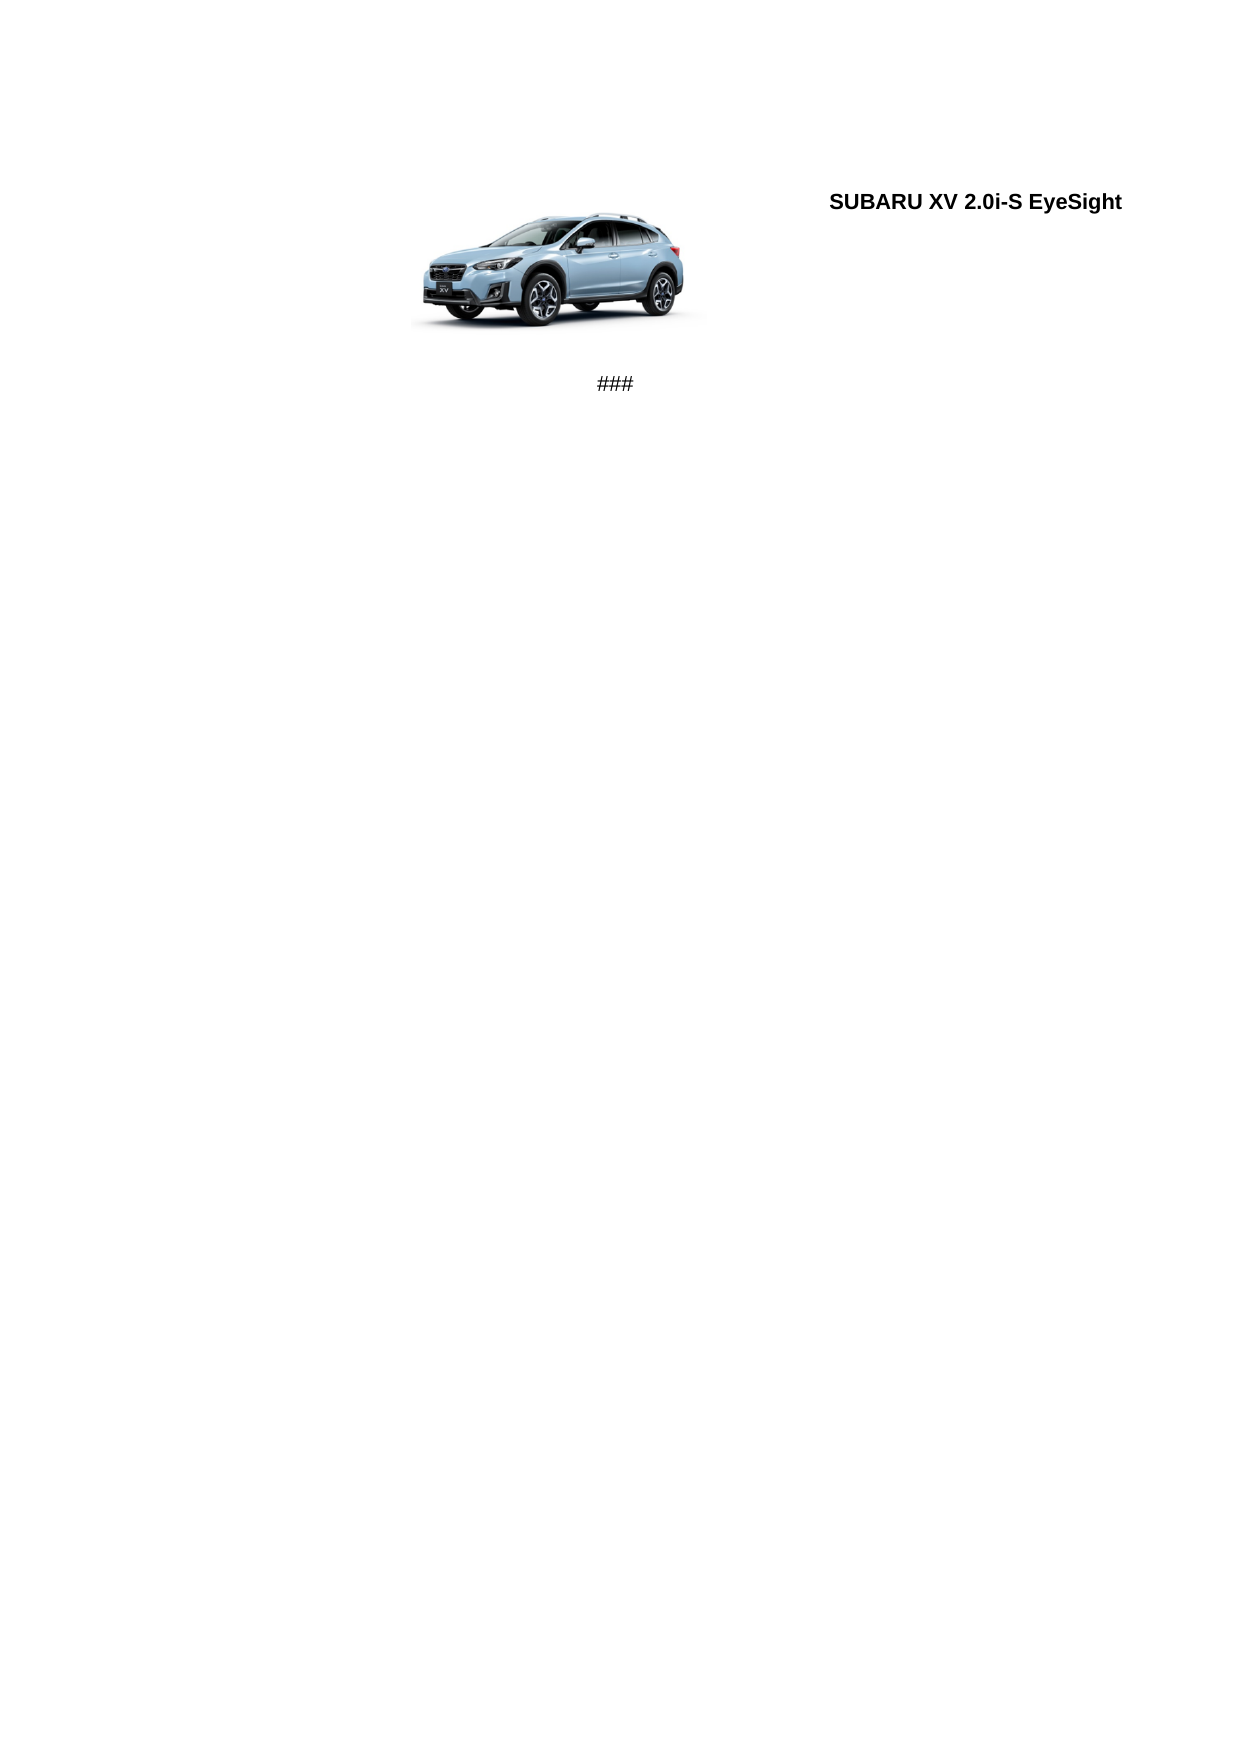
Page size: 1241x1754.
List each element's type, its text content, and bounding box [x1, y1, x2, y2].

table_cell SUBARU XV 2.0i-S EyeSight [796, 187, 1166, 368]
picture [411, 186, 708, 343]
table_cell [384, 187, 796, 368]
text ### [86, 368, 1154, 398]
